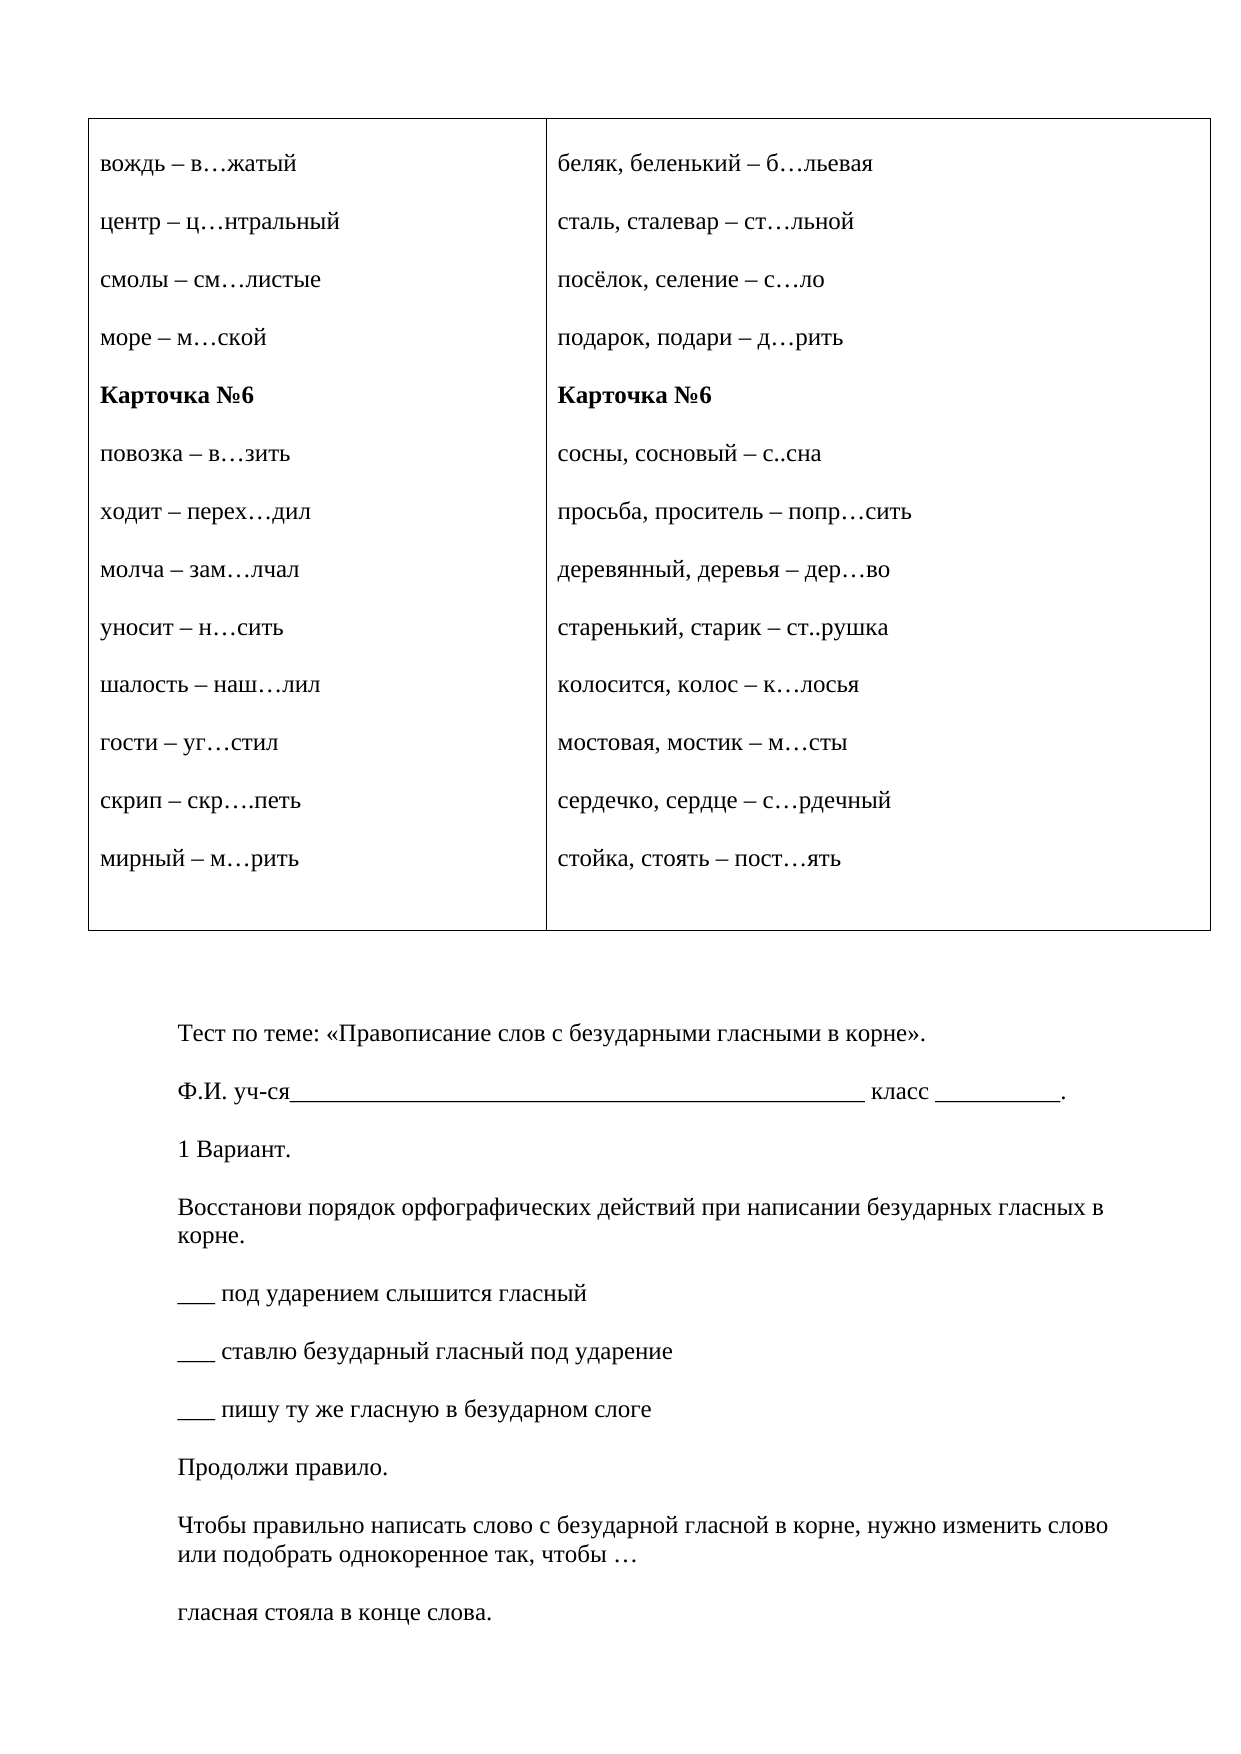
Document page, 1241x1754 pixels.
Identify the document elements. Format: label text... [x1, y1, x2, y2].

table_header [89, 119, 546, 930]
text ___ ставлю безударный гласный под ударение [177, 1336, 1152, 1365]
text Ф.И. уч-ся______________________________________________ класс __________. [177, 1076, 1152, 1105]
text Восстанови порядок орфографических действий при написании безударных гласных в корне. [177, 1192, 1152, 1249]
text Тест по теме: «Правописание слов с безударными гласными в корне». [177, 1018, 1152, 1047]
text ___ под ударением слышится гласный [177, 1278, 1152, 1307]
text Продолжи правило. [177, 1452, 1152, 1481]
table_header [547, 119, 1210, 930]
text ___ пишу ту же гласную в безударном слоге [177, 1394, 1152, 1423]
text Чтобы правильно написать слово с безударной гласной в корне, нужно изменить слово или подобрать однокоренное так, чтобы … [177, 1510, 1152, 1568]
text 1 Вариант. [177, 1134, 1152, 1163]
text гласная стояла в конце слова. [177, 1597, 1152, 1626]
